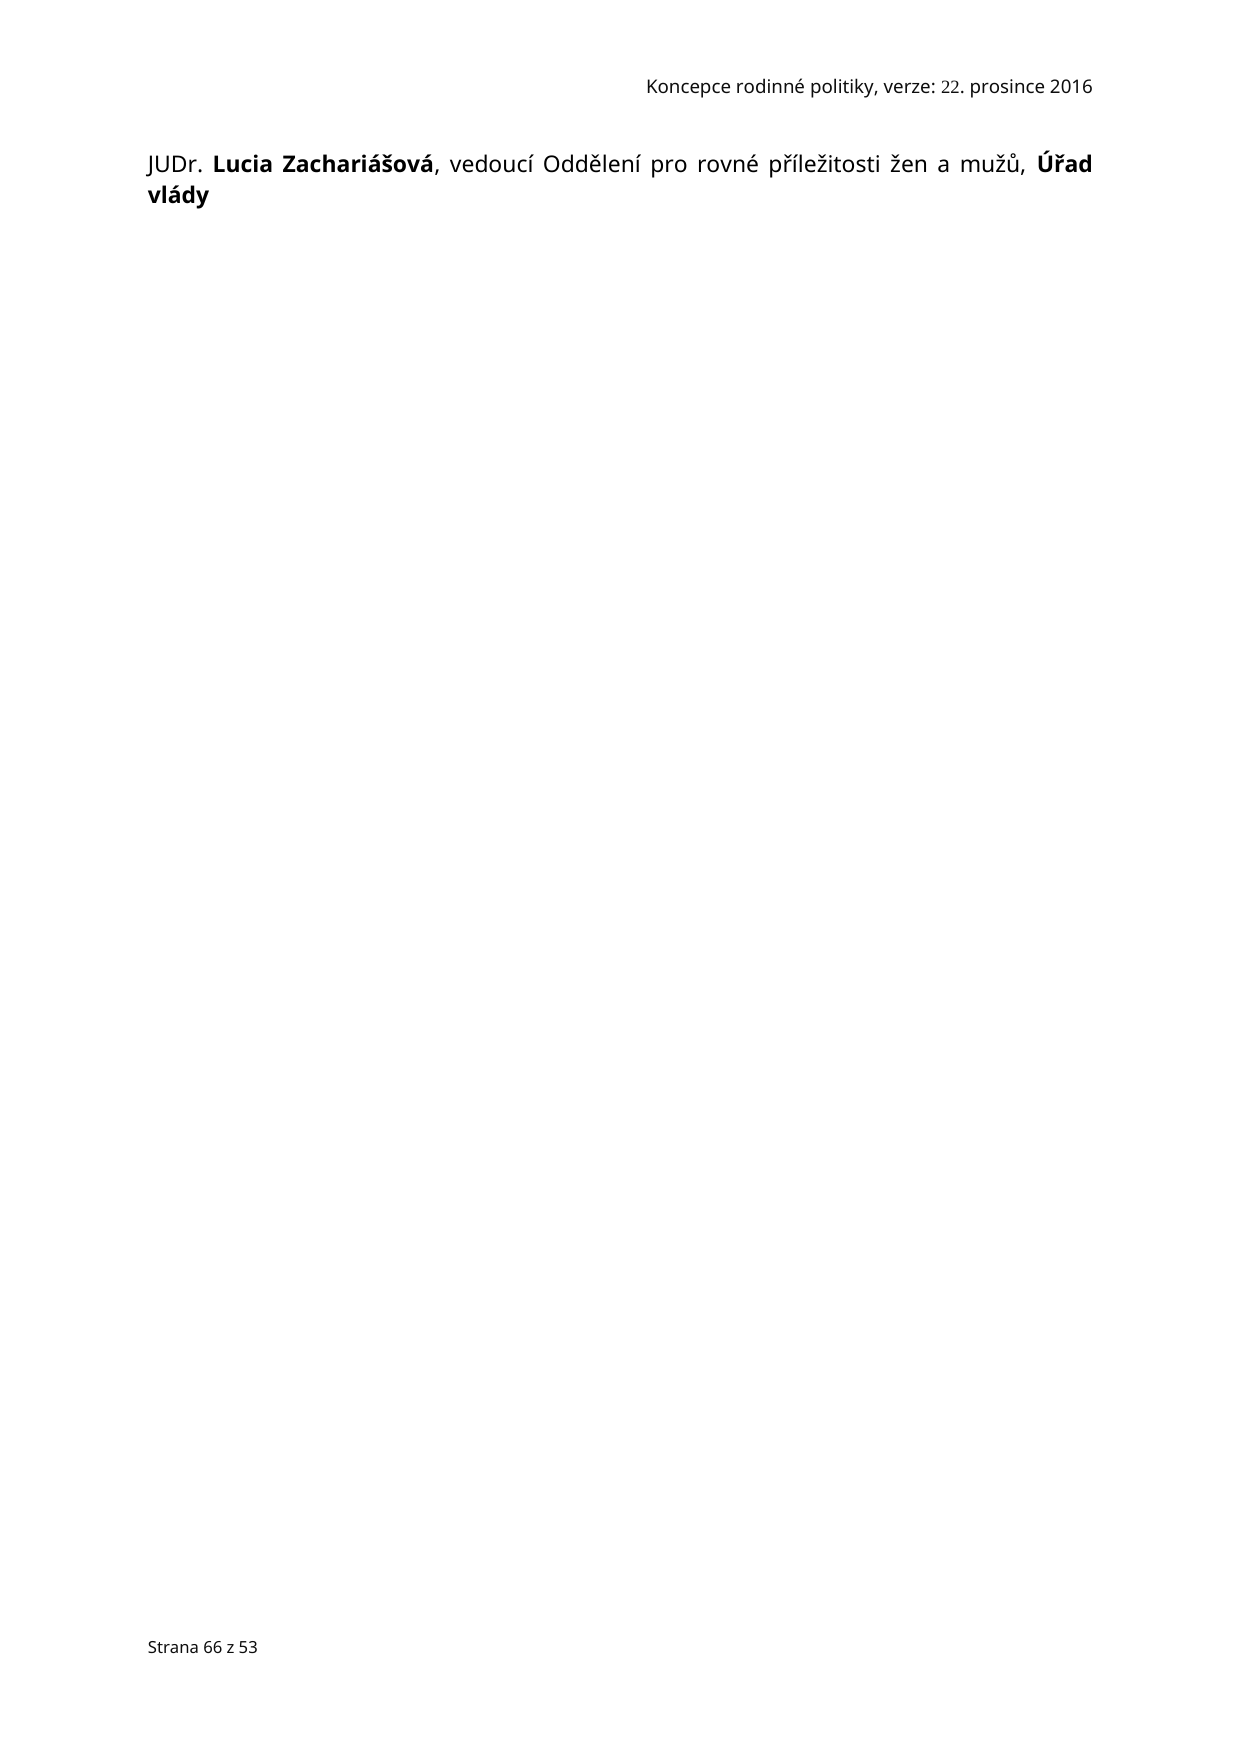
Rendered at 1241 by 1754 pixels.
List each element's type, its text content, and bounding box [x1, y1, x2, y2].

text JUDr. Lucia Zachariášová, vedoucí Oddělení pro rovné příležitosti žen a mužů, Úřad vlády [148, 148, 1093, 210]
